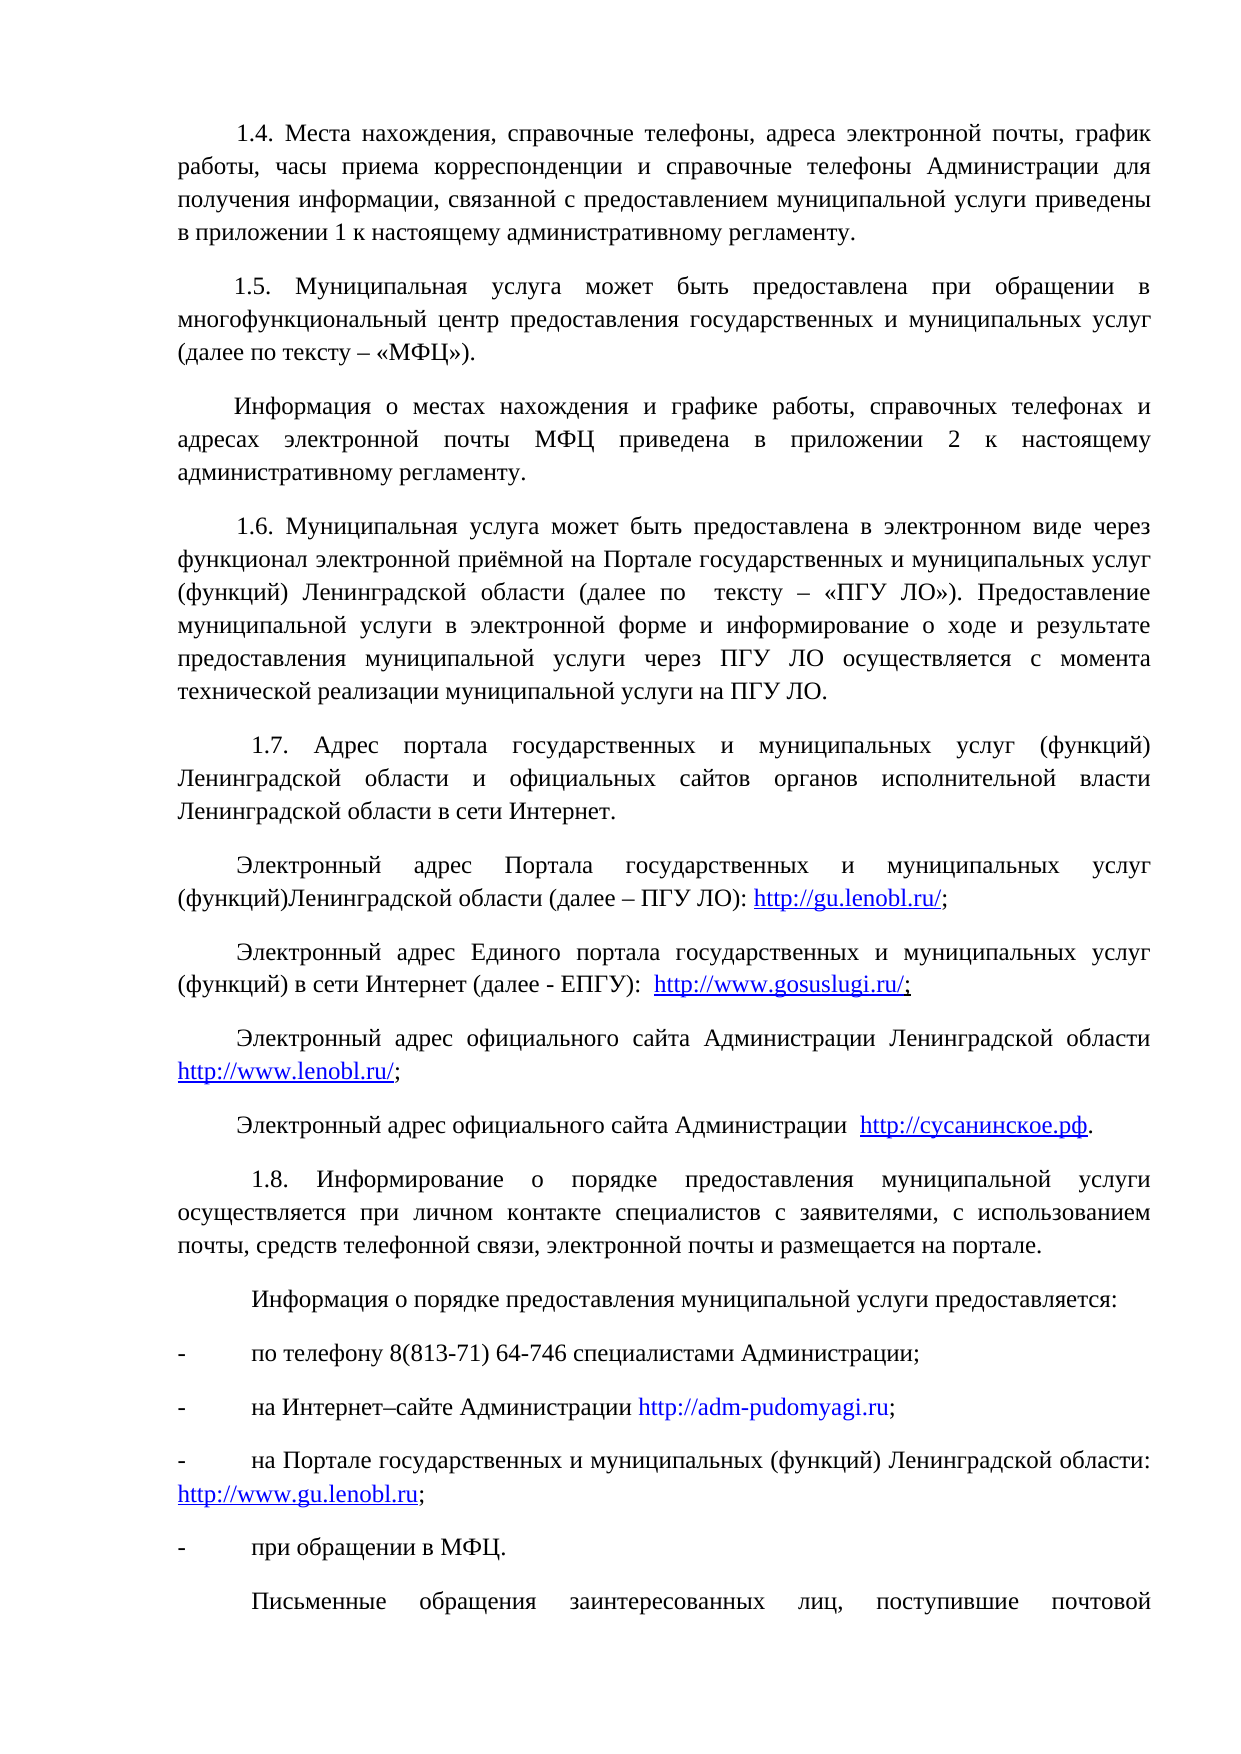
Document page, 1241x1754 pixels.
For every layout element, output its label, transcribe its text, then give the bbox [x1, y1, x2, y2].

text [177, 1586, 1152, 1615]
text - по телефону 8(813-71) 64-746 специалистами Администрации; [177, 1338, 1152, 1367]
text 1.7. Адрес портала государственных и муниципальных услуг (функций) Ленинградской области и официальных сайтов органов исполнительной власти Ленинградской области в сети Интернет. [177, 730, 1152, 824]
text - на Портале государственных и муниципальных (функций) Ленинградской области: http://www.gu.lenobl.ru; [177, 1446, 1152, 1507]
text 1.6. Муниципальная услуга может быть предоставлена в электронном виде через функционал электронной приёмной на Портале государственных и муниципальных услуг (функций) Ленинградской области (далее по тексту – «ПГУ ЛО»). Предоставление муниципальной услуги в электронной форме и информирование о ходе и результате предоставления муниципальной услуги через ПГУ ЛО осуществляется с момента технической реализации муниципальной услуги на ПГУ ЛО. [177, 511, 1152, 705]
text Электронный адрес Единого портала государственных и муниципальных услуг (функций) в сети Интернет (далее - ЕПГУ): http://www.gosuslugi.ru/; [177, 937, 1152, 998]
text Электронный адрес официального сайта Администрации http://сусанинское.рф. [177, 1110, 1152, 1139]
text - при обращении в МФЦ. [177, 1532, 1152, 1561]
text - на Интернет–сайте Администрации http://adm-pudomyagi.ru; [177, 1392, 1152, 1421]
text Информация о местах нахождения и графике работы, справочных телефонах и адресах электронной почты МФЦ приведена в приложении 2 к настоящему административному регламенту. [177, 391, 1152, 486]
text 1.4. Места нахождения, справочные телефоны, адреса электронной почты, график работы, часы приема корреспонденции и справочные телефоны Администрации для получения информации, связанной с предоставлением муниципальной услуги приведены в приложении 1 к настоящему административному регламенту. [177, 118, 1152, 246]
text Электронный адрес официального сайта Администрации Ленинградской области http://www.lenobl.ru/; [177, 1023, 1152, 1085]
text Информация о порядке предоставления муниципальной услуги предоставляется: [177, 1284, 1152, 1313]
text Электронный адрес Портала государственных и муниципальных услуг (функций)Ленинградской области (далее – ПГУ ЛО): http://gu.lenobl.ru/; [177, 850, 1152, 911]
text 1.8. Информирование о порядке предоставления муниципальной услуги осуществляется при личном контакте специалистов с заявителями, с использованием почты, средств телефонной связи, электронной почты и размещается на портале. [177, 1164, 1152, 1259]
text 1.5. Муниципальная услуга может быть предоставлена при обращении в многофункциональный центр предоставления государственных и муниципальных услуг (далее по тексту – «МФЦ»). [177, 271, 1152, 366]
